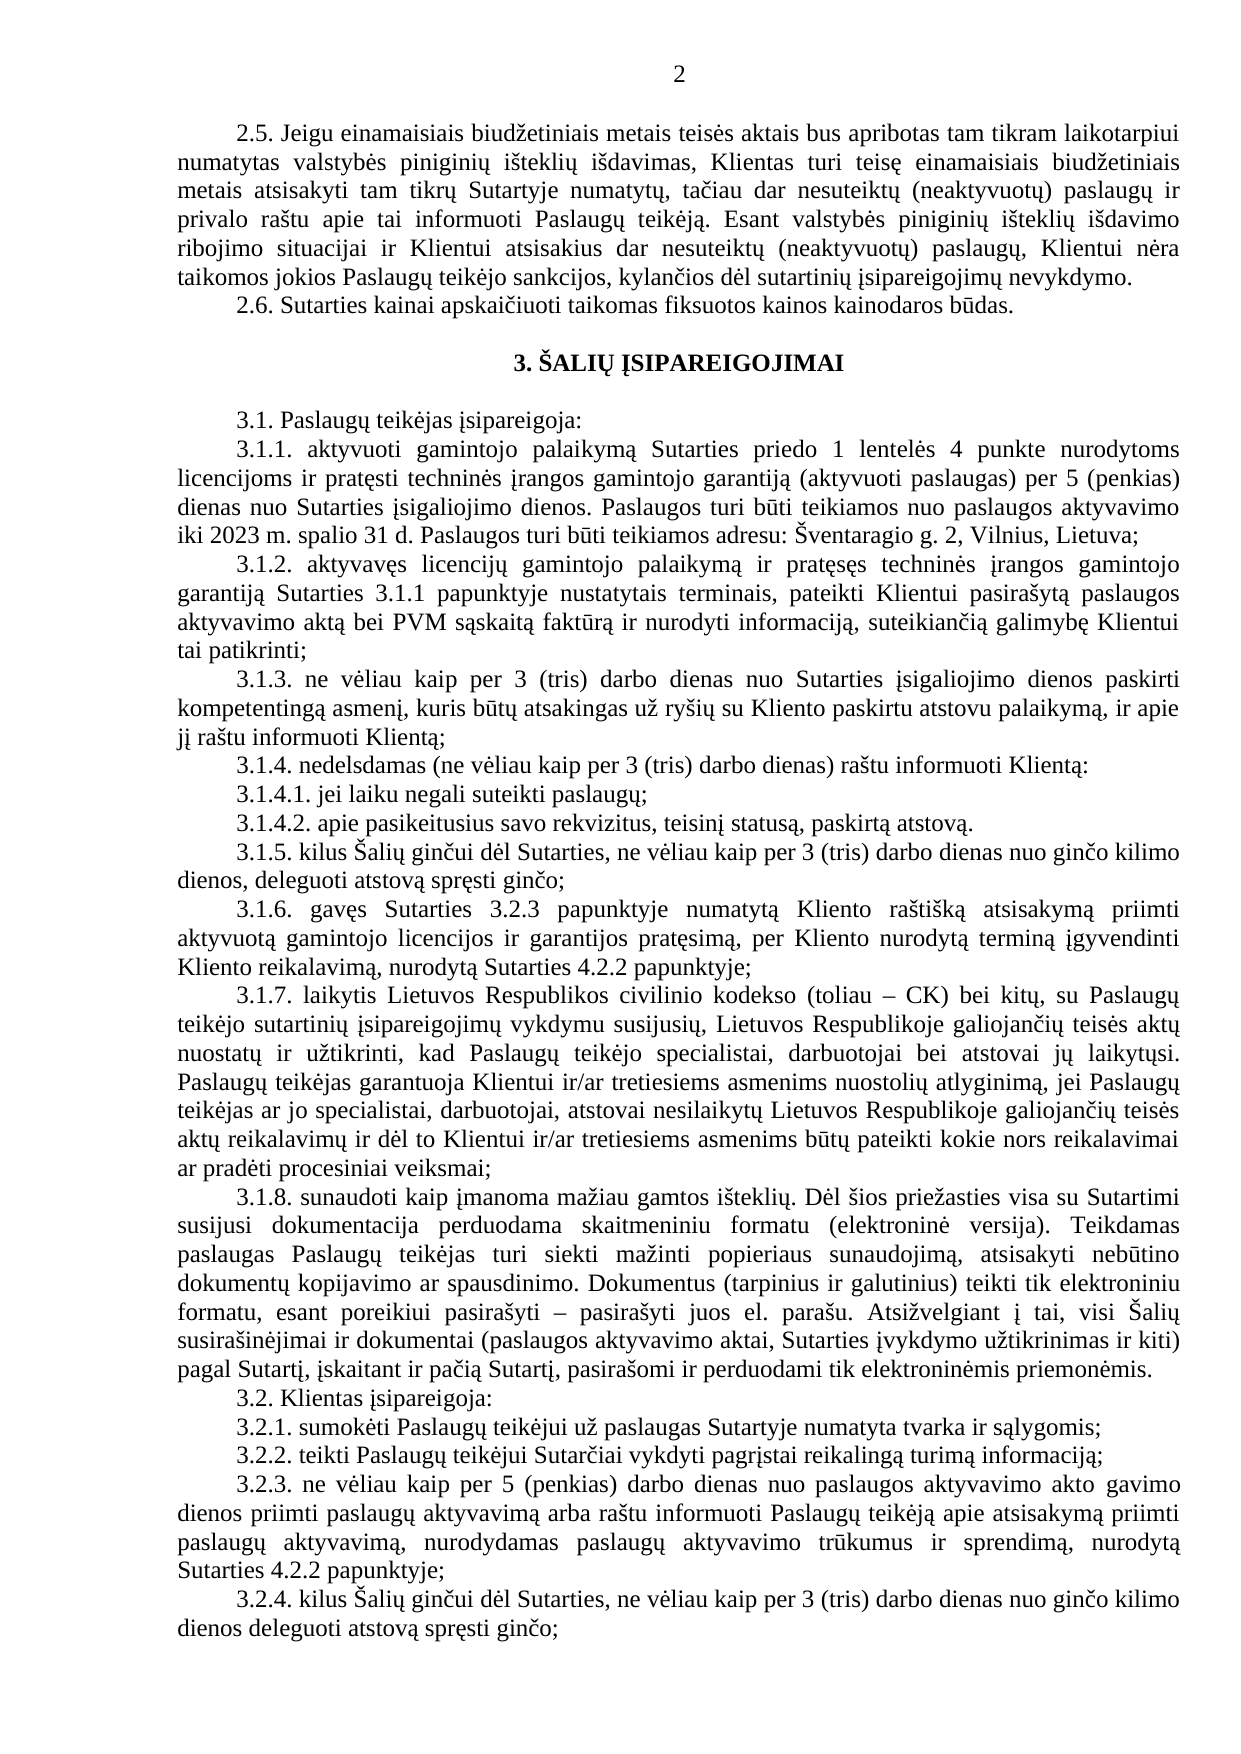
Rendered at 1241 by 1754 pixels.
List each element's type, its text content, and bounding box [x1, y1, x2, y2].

text 3. ŠALIŲ ĮSIPAREIGOJIMAI [177, 348, 1181, 377]
text 3.2.1. sumokėti Paslaugų teikėjui už paslaugas Sutartyje numatyta tvarka ir sąlygomis; [177, 1412, 1181, 1441]
text 3.1.8. sunaudoti kaip įmanoma mažiau gamtos išteklių. Dėl šios priežasties visa su Sutartimi susijusi dokumentacija perduodama skaitmeniniu formatu (elektroninė versija). Teikdamas paslaugas Paslaugų teikėjas turi siekti mažinti popieriaus sunaudojimą, atsisakyti nebūtino dokumentų kopijavimo ar spausdinimo. Dokumentus (tarpinius ir galutinius) teikti tik elektroniniu formatu, esant poreikiui pasirašyti – pasirašyti juos el. parašu. Atsižvelgiant į tai, visi Šalių susirašinėjimai ir dokumentai (paslaugos aktyvavimo aktai, Sutarties įvykdymo užtikrinimas ir kiti) pagal Sutartį, įskaitant ir pačią Sutartį, pasirašomi ir perduodami tik elektroninėmis priemonėmis. [177, 1182, 1181, 1383]
text 3.2.2. teikti Paslaugų teikėjui Sutarčiai vykdyti pagrįstai reikalingą turimą informaciją; [177, 1441, 1181, 1469]
text 3.1.4. nedelsdamas (ne vėliau kaip per 3 (tris) darbo dienas) raštu informuoti Klientą: [177, 751, 1181, 779]
text 3.1.5. kilus Šalių ginčui dėl Sutarties, ne vėliau kaip per 3 (tris) darbo dienas nuo ginčo kilimo dienos, deleguoti atstovą spręsti ginčo; [177, 837, 1181, 894]
text 2.6. Sutarties kainai apskaičiuoti taikomas fiksuotos kainos kainodaros būdas. [177, 291, 1181, 319]
text 3.2.4. kilus Šalių ginčui dėl Sutarties, ne vėliau kaip per 3 (tris) darbo dienas nuo ginčo kilimo dienos deleguoti atstovą spręsti ginčo; [177, 1584, 1181, 1642]
text 3.2. Klientas įsipareigoja: [177, 1383, 1181, 1412]
text 3.1.4.1. jei laiku negali suteikti paslaugų; [177, 779, 1181, 808]
text 3.1.3. ne vėliau kaip per 3 (tris) darbo dienas nuo Sutarties įsigaliojimo dienos paskirti kompetentingą asmenį, kuris būtų atsakingas už ryšių su Kliento paskirtu atstovu palaikymą, ir apie jį raštu informuoti Klientą; [177, 664, 1181, 751]
text 3.1. Paslaugų teikėjas įsipareigoja: [177, 406, 1181, 434]
text 2.5. Jeigu einamaisiais biudžetiniais metais teisės aktais bus apribotas tam tikram laikotarpiui numatytas valstybės piniginių išteklių išdavimas, Klientas turi teisę einamaisiais biudžetiniais metais atsisakyti tam tikrų Sutartyje numatytų, tačiau dar nesuteiktų (neaktyvuotų) paslaugų ir privalo raštu apie tai informuoti Paslaugų teikėją. Esant valstybės piniginių išteklių išdavimo ribojimo situacijai ir Klientui atsisakius dar nesuteiktų (neaktyvuotų) paslaugų, Klientui nėra taikomos jokios Paslaugų teikėjo sankcijos, kylančios dėl sutartinių įsipareigojimų nevykdymo. [177, 118, 1181, 291]
text 3.1.1. aktyvuoti gamintojo palaikymą Sutarties priedo 1 lentelės 4 punkte nurodytoms licencijoms ir pratęsti techninės įrangos gamintojo garantiją (aktyvuoti paslaugas) per 5 (penkias) dienas nuo Sutarties įsigaliojimo dienos. Paslaugos turi būti teikiamos nuo paslaugos aktyvavimo iki 2023 m. spalio 31 d. Paslaugos turi būti teikiamos adresu: Šventaragio g. 2, Vilnius, Lietuva; [177, 434, 1181, 549]
text 3.1.7. laikytis Lietuvos Respublikos civilinio kodekso (toliau – CK) bei kitų, su Paslaugų teikėjo sutartinių įsipareigojimų vykdymu susijusių, Lietuvos Respublikoje galiojančių teisės aktų nuostatų ir užtikrinti, kad Paslaugų teikėjo specialistai, darbuotojai bei atstovai jų laikytųsi. Paslaugų teikėjas garantuoja Klientui ir/ar tretiesiems asmenims nuostolių atlyginimą, jei Paslaugų teikėjas ar jo specialistai, darbuotojai, atstovai nesilaikytų Lietuvos Respublikoje galiojančių teisės aktų reikalavimų ir dėl to Klientui ir/ar tretiesiems asmenims būtų pateikti kokie nors reikalavimai ar pradėti procesiniai veiksmai; [177, 981, 1181, 1182]
text 3.2.3. ne vėliau kaip per 5 (penkias) darbo dienas nuo paslaugos aktyvavimo akto gavimo dienos priimti paslaugų aktyvavimą arba raštu informuoti Paslaugų teikėją apie atsisakymą priimti paslaugų aktyvavimą, nurodydamas paslaugų aktyvavimo trūkumus ir sprendimą, nurodytą Sutarties 4.2.2 papunktyje; [177, 1469, 1181, 1584]
text 3.1.4.2. apie pasikeitusius savo rekvizitus, teisinį statusą, paskirtą atstovą. [177, 808, 1181, 837]
text 3.1.6. gavęs Sutarties 3.2.3 papunktyje numatytą Kliento raštišką atsisakymą priimti aktyvuotą gamintojo licencijos ir garantijos pratęsimą, per Kliento nurodytą terminą įgyvendinti Kliento reikalavimą, nurodytą Sutarties 4.2.2 papunktyje; [177, 894, 1181, 981]
text 3.1.2. aktyvavęs licencijų gamintojo palaikymą ir pratęsęs techninės įrangos gamintojo garantiją Sutarties 3.1.1 papunktyje nustatytais terminais, pateikti Klientui pasirašytą paslaugos aktyvavimo aktą bei PVM sąskaitą faktūrą ir nurodyti informaciją, suteikiančią galimybę Klientui tai patikrinti; [177, 549, 1181, 664]
